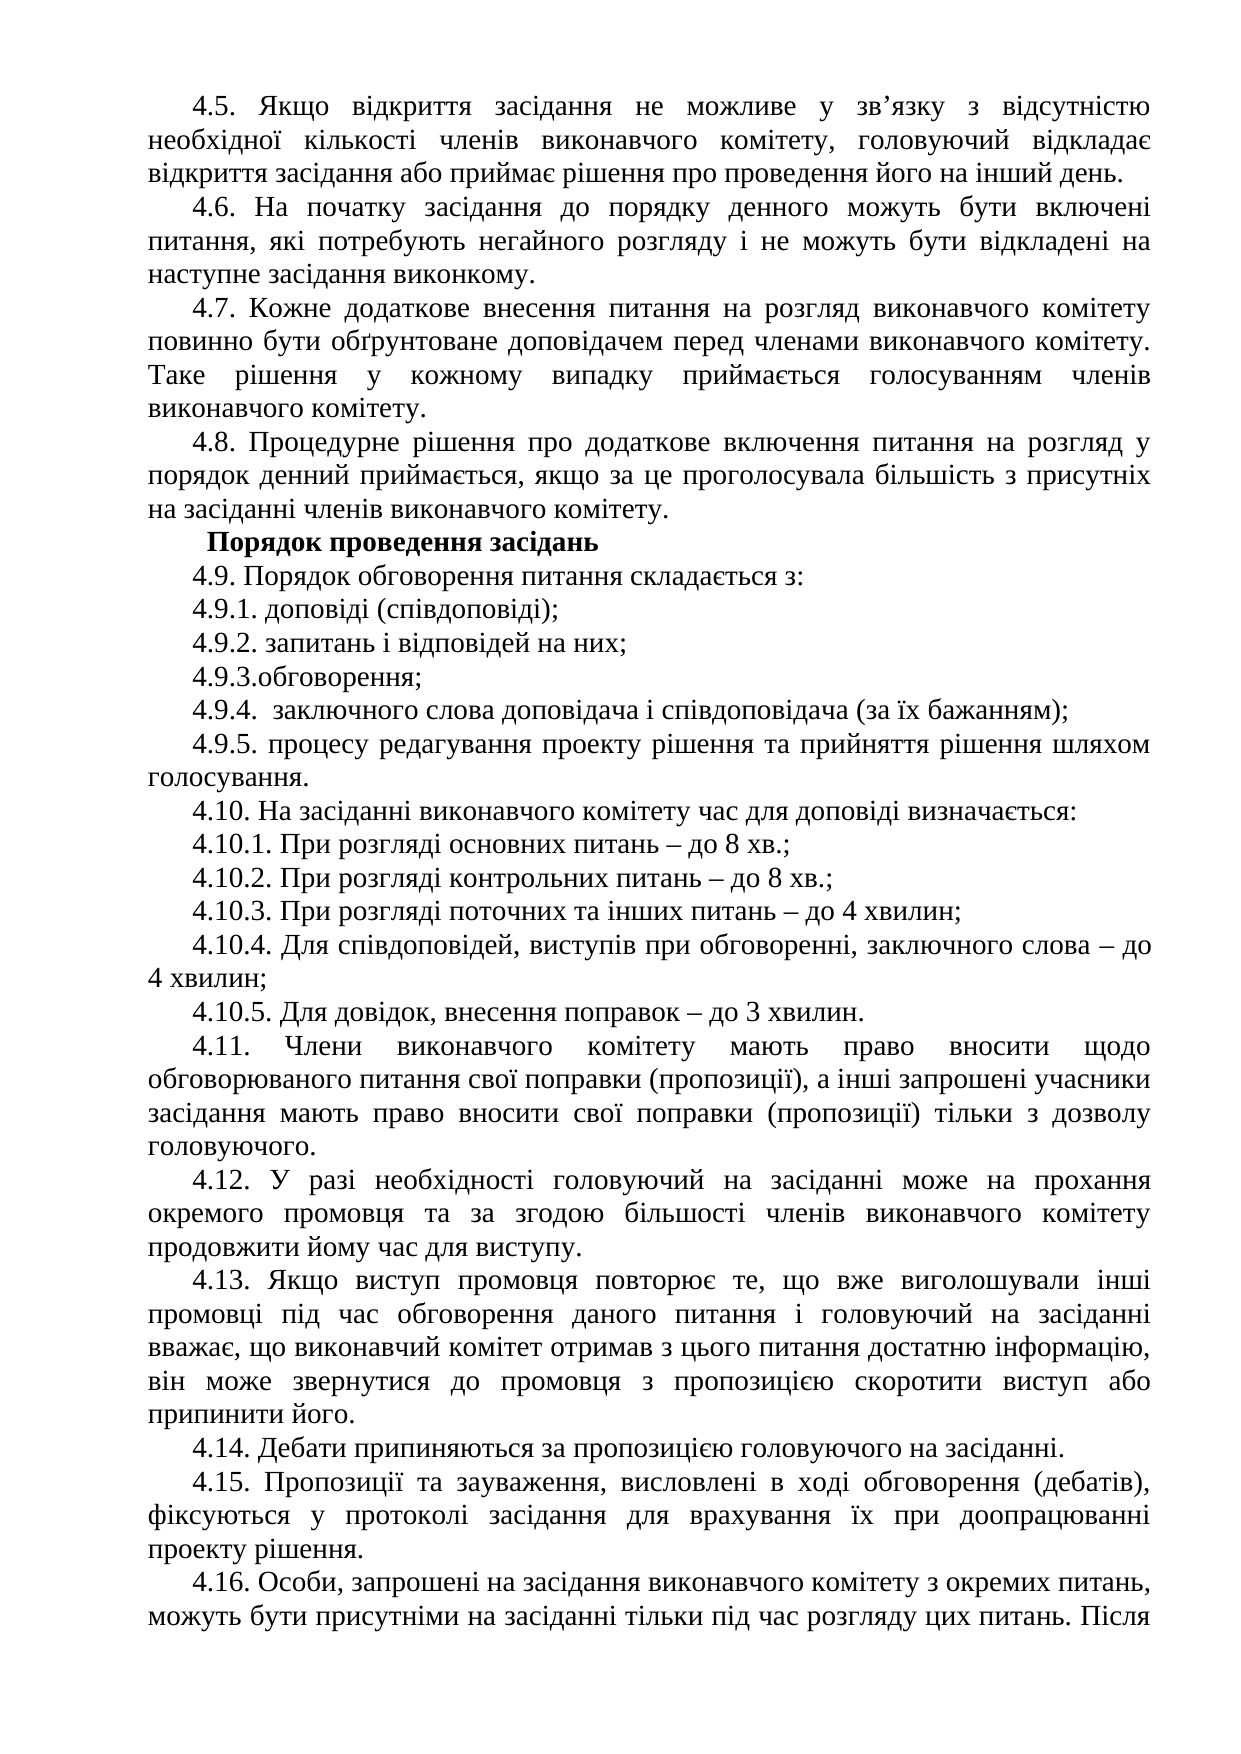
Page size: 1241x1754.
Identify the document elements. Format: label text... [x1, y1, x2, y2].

text 4.7. Кожне додаткове внесення питання на розгляд виконавчого комітету повинно бути обґрунтоване доповідачем перед членами виконавчого комітету. Таке рішення у кожному випадку приймається голосуванням членів виконавчого комітету. [148, 290, 1152, 424]
text 4.13. Якщо виступ промовця повторює те, що вже виголошували інші промовці під час обговорення даного питання і головуючий на засіданні вважає, що виконавчий комітет отримав з цього питання достатню інформацію, він може звернутися до промовця з пропозицією скоротити виступ або припинити його. [148, 1262, 1152, 1430]
text Порядок проведення засідань [148, 524, 1152, 558]
text 4.5. Якщо відкриття засідання не можливе у зв’язку з відсутністю необхідної кількості членів виконавчого комітету, головуючий відкладає відкриття засідання або приймає рішення про проведення його на інший день. [148, 88, 1152, 189]
text 4.6. На початку засідання до порядку денного можуть бути включені питання, які потребують негайного розгляду і не можуть бути відкладені на наступне засідання виконкому. [148, 189, 1152, 290]
text 4.9. Порядок обговорення питання складається з: [148, 558, 1152, 592]
text 4.10.2. При розгляді контрольних питань – до 8 хв.; [148, 860, 1152, 893]
text 4.10.5. Для довідок, внесення поправок – до 3 хвилин. [148, 994, 1152, 1028]
text 4.10.4. Для співдоповідей, виступів при обговоренні, заключного слова – до 4 хвилин; [148, 927, 1152, 994]
text 4.14. Дебати припиняються за пропозицією головуючого на засіданні. [148, 1430, 1152, 1464]
text 4.12. У разі необхідності головуючий на засіданні може на прохання окремого промовця та за згодою більшості членів виконавчого комітету продовжити йому час для виступу. [148, 1162, 1152, 1262]
text 4.10. На засіданні виконавчого комітету час для доповіді визначається: [148, 793, 1152, 826]
text 4.10.1. При розгляді основних питань – до 8 хв.; [148, 826, 1152, 860]
text 4.15. Пропозиції та зауваження, висловлені в ході обговорення (дебатів), фіксуються у протоколі засідання для врахування їх при доопрацюванні проекту рішення. [148, 1464, 1152, 1564]
text 4.9.4. заключного слова доповідача і співдоповідача (за їх бажанням); [192, 692, 1152, 726]
text 4.9.2. запитань і відповідей на них; [192, 625, 1152, 659]
text 4.11. Члени виконавчого комітету мають право вносити щодо обговорюваного питання свої поправки (пропозиції), а інші запрошені учасники засідання мають право вносити свої поправки (пропозиції) тільки з дозволу головуючого. [148, 1028, 1152, 1162]
text 4.9.3.обговорення; [192, 659, 1152, 692]
text 4.9.1. доповіді (співдоповіді); [192, 592, 1152, 625]
text 4.8. Процедурне рішення про додаткове включення питання на розгляд у порядок денний приймається, якщо за це проголосувала більшість з присутніх на засіданні членів виконавчого комітету. [148, 424, 1152, 524]
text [148, 1564, 1152, 1631]
text 4.9.5. процесу редагування проекту рішення та прийняття рішення шляхом голосування. [148, 726, 1152, 793]
text 4.10.3. При розгляді поточних та інших питань – до 4 хвилин; [148, 893, 1152, 927]
